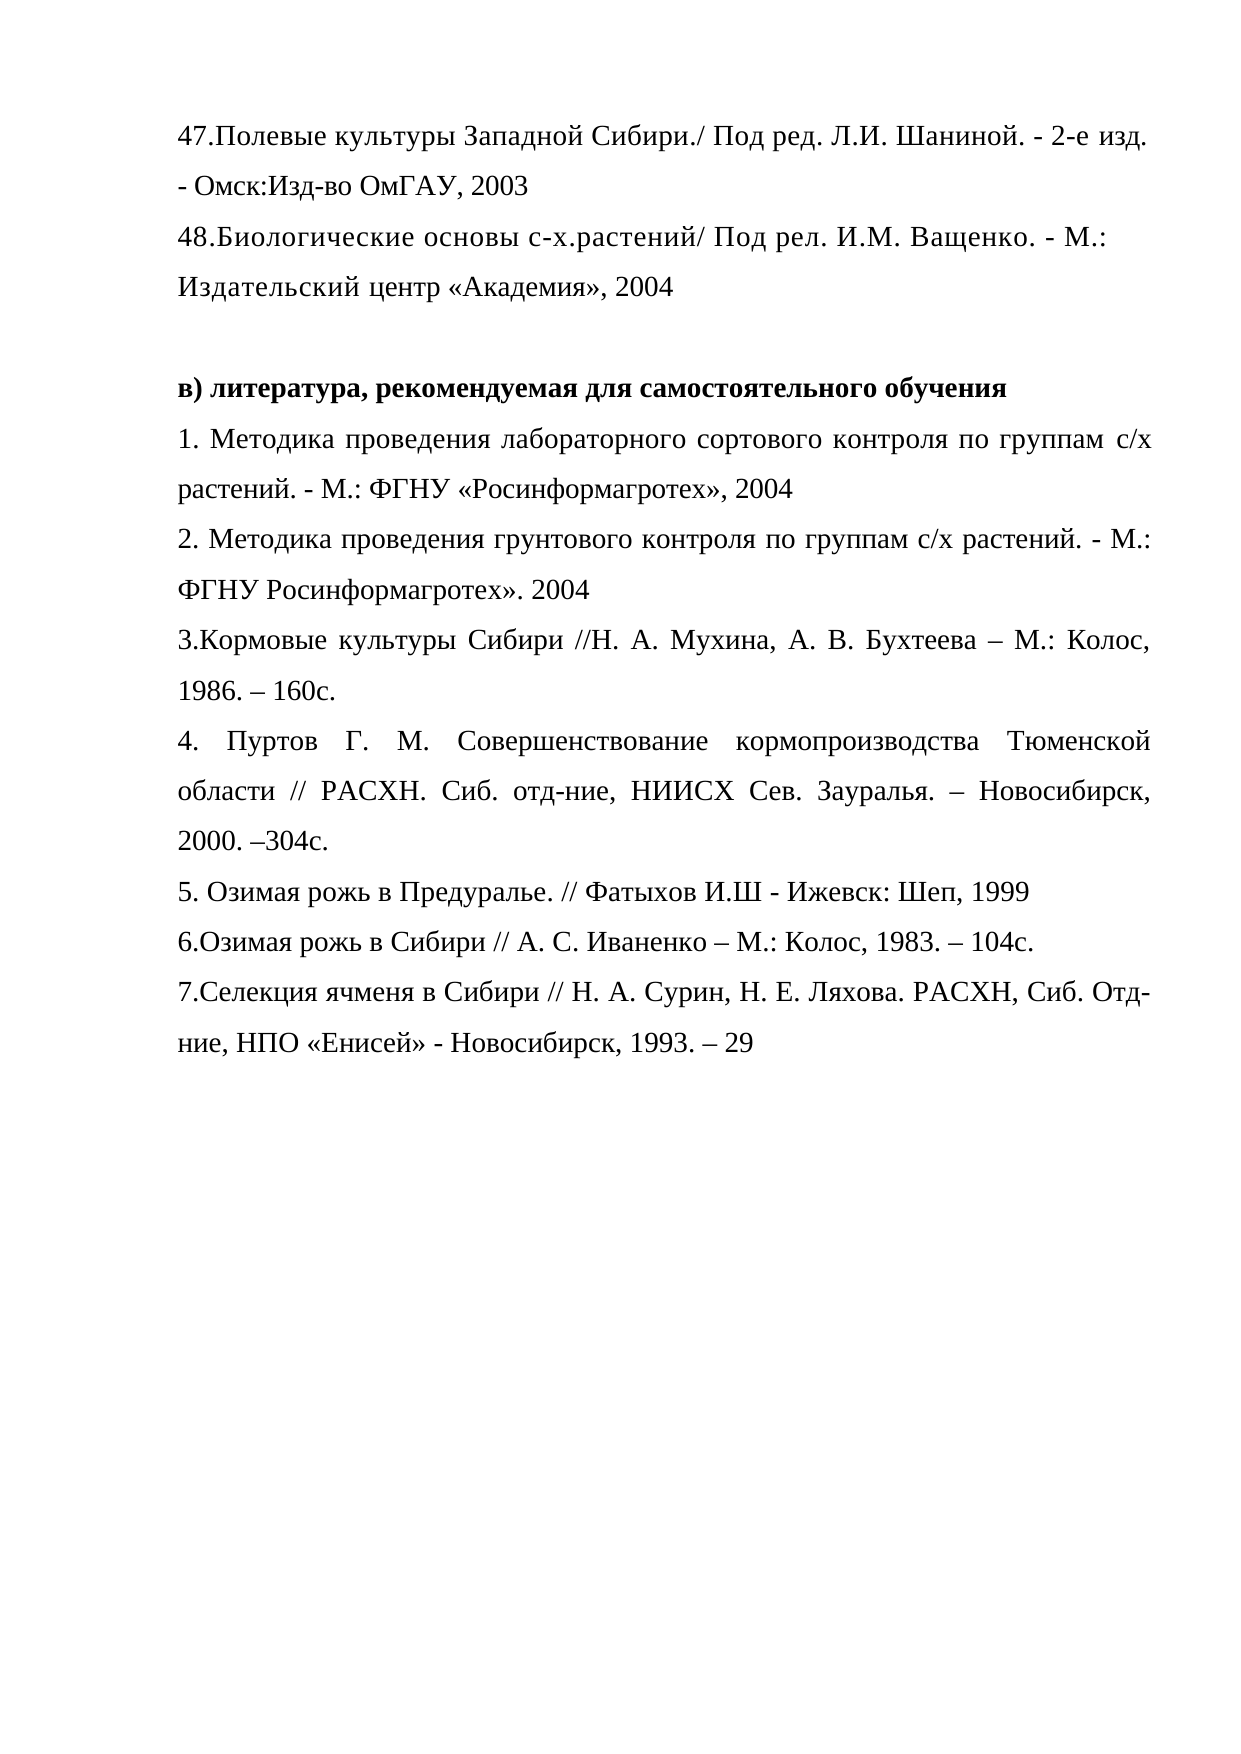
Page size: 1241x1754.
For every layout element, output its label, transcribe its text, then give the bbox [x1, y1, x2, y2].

text в) литература, рекомендуемая для самостоятельного обучения [177, 370, 1152, 403]
text 6.Озимая рожь в Сибири // А. С. Иваненко – М.: Колос, 1983. – 104с. [177, 924, 1152, 958]
text 5. Озимая рожь в Предуралье. // Фатыхов И.Ш - Ижевск: Шеп, 1999 [177, 874, 1152, 907]
text 48.Биологические основы с-х.растений/ Под рел. И.М. Ващенко. - М.: Издательский центр «Академия», 2004 [177, 219, 1152, 303]
text 4. Пуртов Г. М. Совершенствование кормопроизводства Тюменской области // РАСХН. Сиб. отд-ние, НИИСХ Сев. Зауралья. – Новосибирск, 2000. –304с. [177, 723, 1152, 857]
text 7.Селекция ячменя в Сибири // Н. А. Сурин, Н. Е. Ляхова. РАСХН, Сиб. Отд-ние, НПО «Енисей» - Новосибирск, 1993. – 29 [177, 974, 1152, 1058]
text 1. Методика проведения лабораторного сортового контроля по группам с/х растений. - М.: ФГНУ «Росинформагротех», 2004 [177, 421, 1152, 505]
text 3.Кормовые культуры Сибири //Н. А. Мухина, А. В. Бухтеева – М.: Колос, 1986. – 160с. [177, 622, 1152, 706]
text 47.Полевые культуры Западной Сибири./ Под ред. Л.И. Шаниной. - 2-е изд. - Омск:Изд-во ОмГАУ, 2003 [177, 118, 1152, 202]
text 2. Методика проведения грунтового контроля по группам с/х растений. - М.: ФГНУ Росинформагротех». 2004 [177, 522, 1152, 606]
